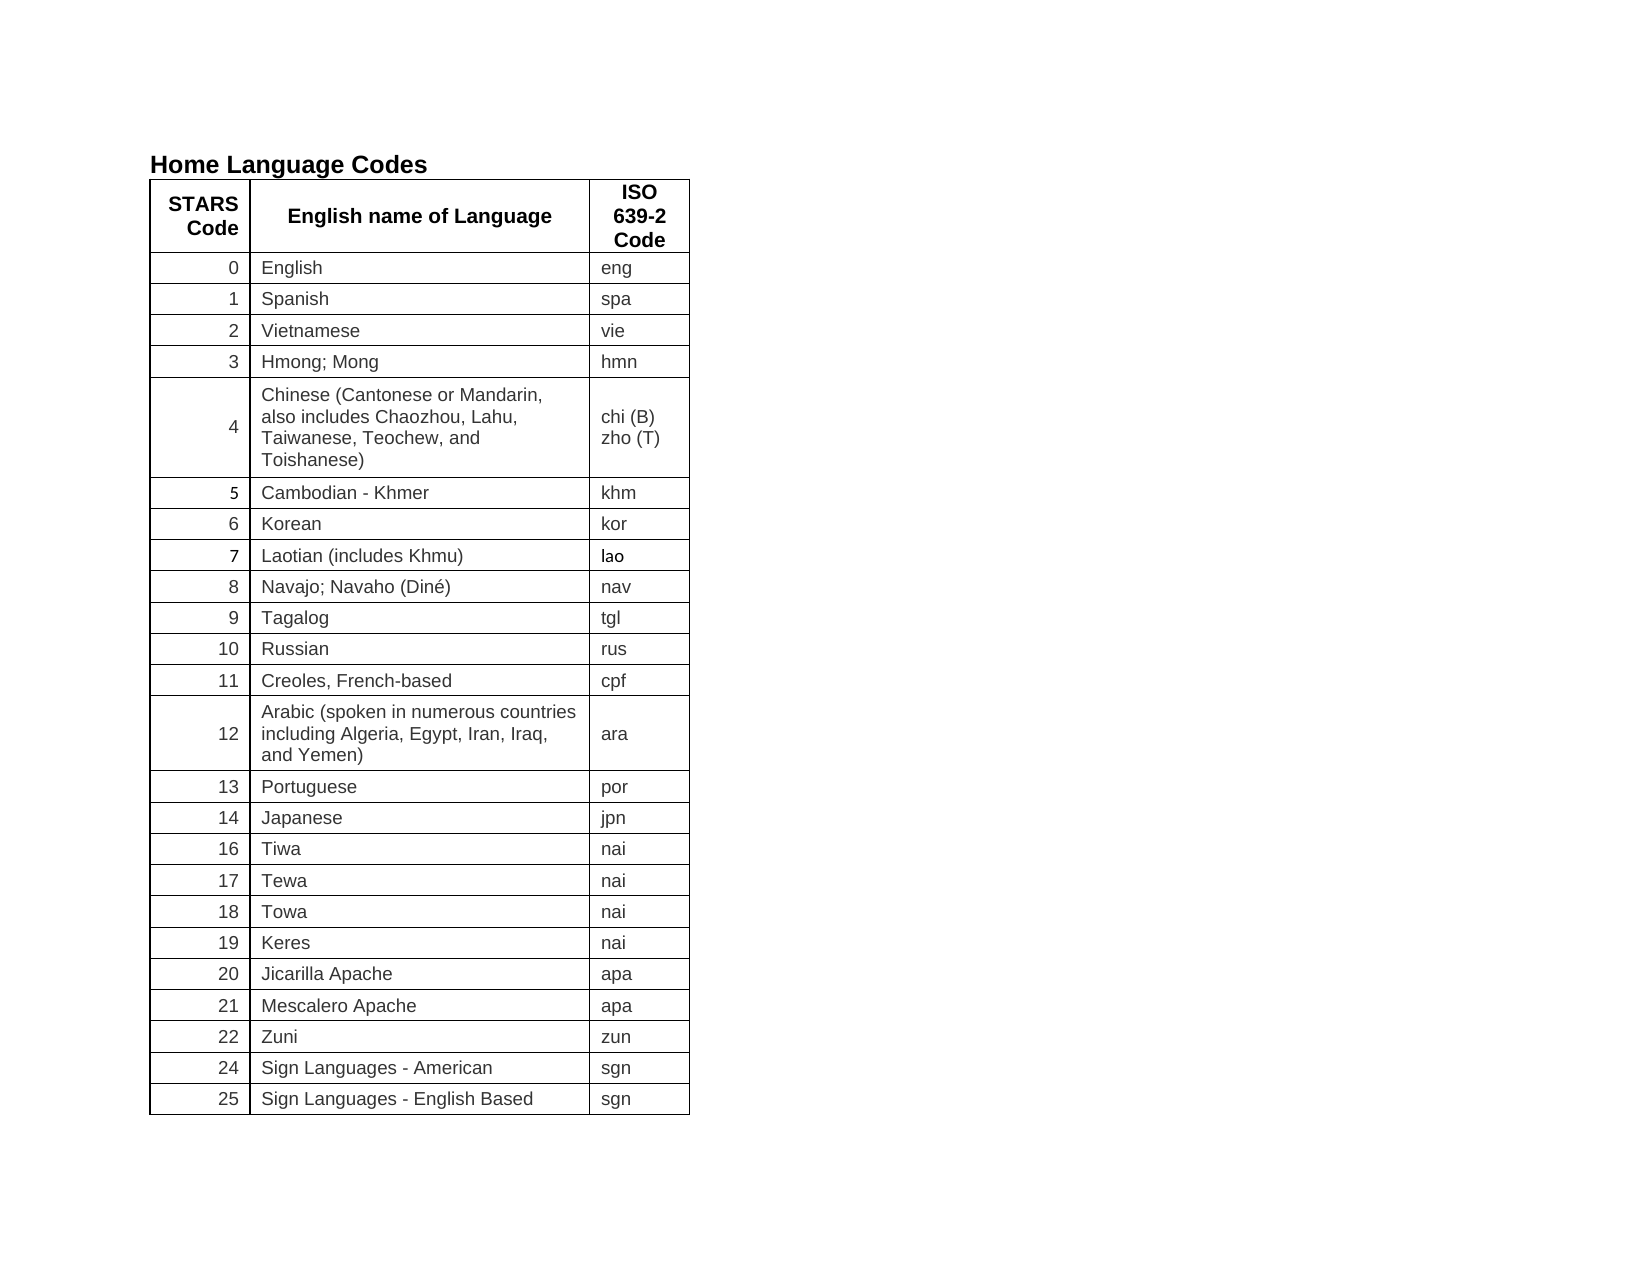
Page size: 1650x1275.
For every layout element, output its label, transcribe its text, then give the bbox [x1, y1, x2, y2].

table_cell 8 [151, 571, 249, 602]
table_cell Spanish [251, 284, 589, 314]
table_cell zun [590, 1021, 689, 1052]
table_cell ara [590, 696, 689, 770]
table_cell 11 [151, 665, 249, 695]
table_cell cpf [590, 665, 689, 695]
table_cell English [251, 253, 589, 283]
table_cell jpn [590, 803, 689, 833]
table_cell 6 [151, 509, 249, 539]
table_cell nai [590, 834, 689, 864]
table_cell 7 [151, 540, 249, 570]
table_cell sgn [590, 1084, 689, 1114]
table_cell apa [590, 990, 689, 1020]
table_cell Towa [251, 896, 589, 927]
text Home Language Codes [150, 150, 1542, 179]
table_cell 3 [151, 346, 249, 377]
table_cell Korean [251, 509, 589, 539]
table_cell Navajo; Navaho (Diné) [251, 571, 589, 602]
table_cell nai [590, 896, 689, 927]
table_cell Creoles, French-based [251, 665, 589, 695]
table_cell Mescalero Apache [251, 990, 589, 1020]
table_cell 20 [151, 959, 249, 989]
table_cell Tewa [251, 865, 589, 895]
table_cell 16 [151, 834, 249, 864]
table_cell 21 [151, 990, 249, 1020]
table_cell 25 [151, 1084, 249, 1114]
table_cell Japanese [251, 803, 589, 833]
table_cell 10 [151, 634, 249, 664]
table_cell 12 [151, 696, 249, 770]
table_cell apa [590, 959, 689, 989]
table_cell por [590, 771, 689, 802]
table_cell nav [590, 571, 689, 602]
table_cell 24 [151, 1053, 249, 1083]
table_cell 4 [151, 378, 249, 477]
table_header ISO 639-2 Code [590, 180, 689, 252]
table_cell Hmong; Mong [251, 346, 589, 377]
table_cell 19 [151, 928, 249, 958]
table_cell eng [590, 253, 689, 283]
table_cell Chinese (Cantonese or Mandarin, also includes Chaozhou, Lahu, Taiwanese, Teochew, and Toishanese) [251, 378, 589, 477]
table_cell Sign Languages - American [251, 1053, 589, 1083]
table_cell spa [590, 284, 689, 314]
table_cell Cambodian - Khmer [251, 478, 589, 508]
table_cell 5 [151, 478, 249, 508]
table_cell 2 [151, 315, 249, 345]
table_cell 18 [151, 896, 249, 927]
table_cell lao [590, 540, 689, 570]
table_cell 1 [151, 284, 249, 314]
table_header English name of Language [251, 180, 589, 252]
table_cell chi (B) zho (T) [590, 378, 689, 477]
table_cell Vietnamese [251, 315, 589, 345]
table_cell Russian [251, 634, 589, 664]
table_cell Portuguese [251, 771, 589, 802]
table_cell Zuni [251, 1021, 589, 1052]
table_cell 22 [151, 1021, 249, 1052]
table_header STARS Code [151, 180, 249, 252]
table_cell Sign Languages - English Based [251, 1084, 589, 1114]
table_cell Jicarilla Apache [251, 959, 589, 989]
table_cell sgn [590, 1053, 689, 1083]
table_cell nai [590, 928, 689, 958]
table_cell 14 [151, 803, 249, 833]
table_cell hmn [590, 346, 689, 377]
table_cell kor [590, 509, 689, 539]
table_cell vie [590, 315, 689, 345]
table_cell 13 [151, 771, 249, 802]
table_cell Tiwa [251, 834, 589, 864]
table_cell Arabic (spoken in numerous countries including Algeria, Egypt, Iran, Iraq, and Yemen) [251, 696, 589, 770]
table_cell Laotian (includes Khmu) [251, 540, 589, 570]
table_cell rus [590, 634, 689, 664]
table_cell tgl [590, 603, 689, 633]
table_cell 0 [151, 253, 249, 283]
table_cell 9 [151, 603, 249, 633]
table_cell Tagalog [251, 603, 589, 633]
table_cell khm [590, 478, 689, 508]
table_cell Keres [251, 928, 589, 958]
table_cell nai [590, 865, 689, 895]
table_cell 17 [151, 865, 249, 895]
